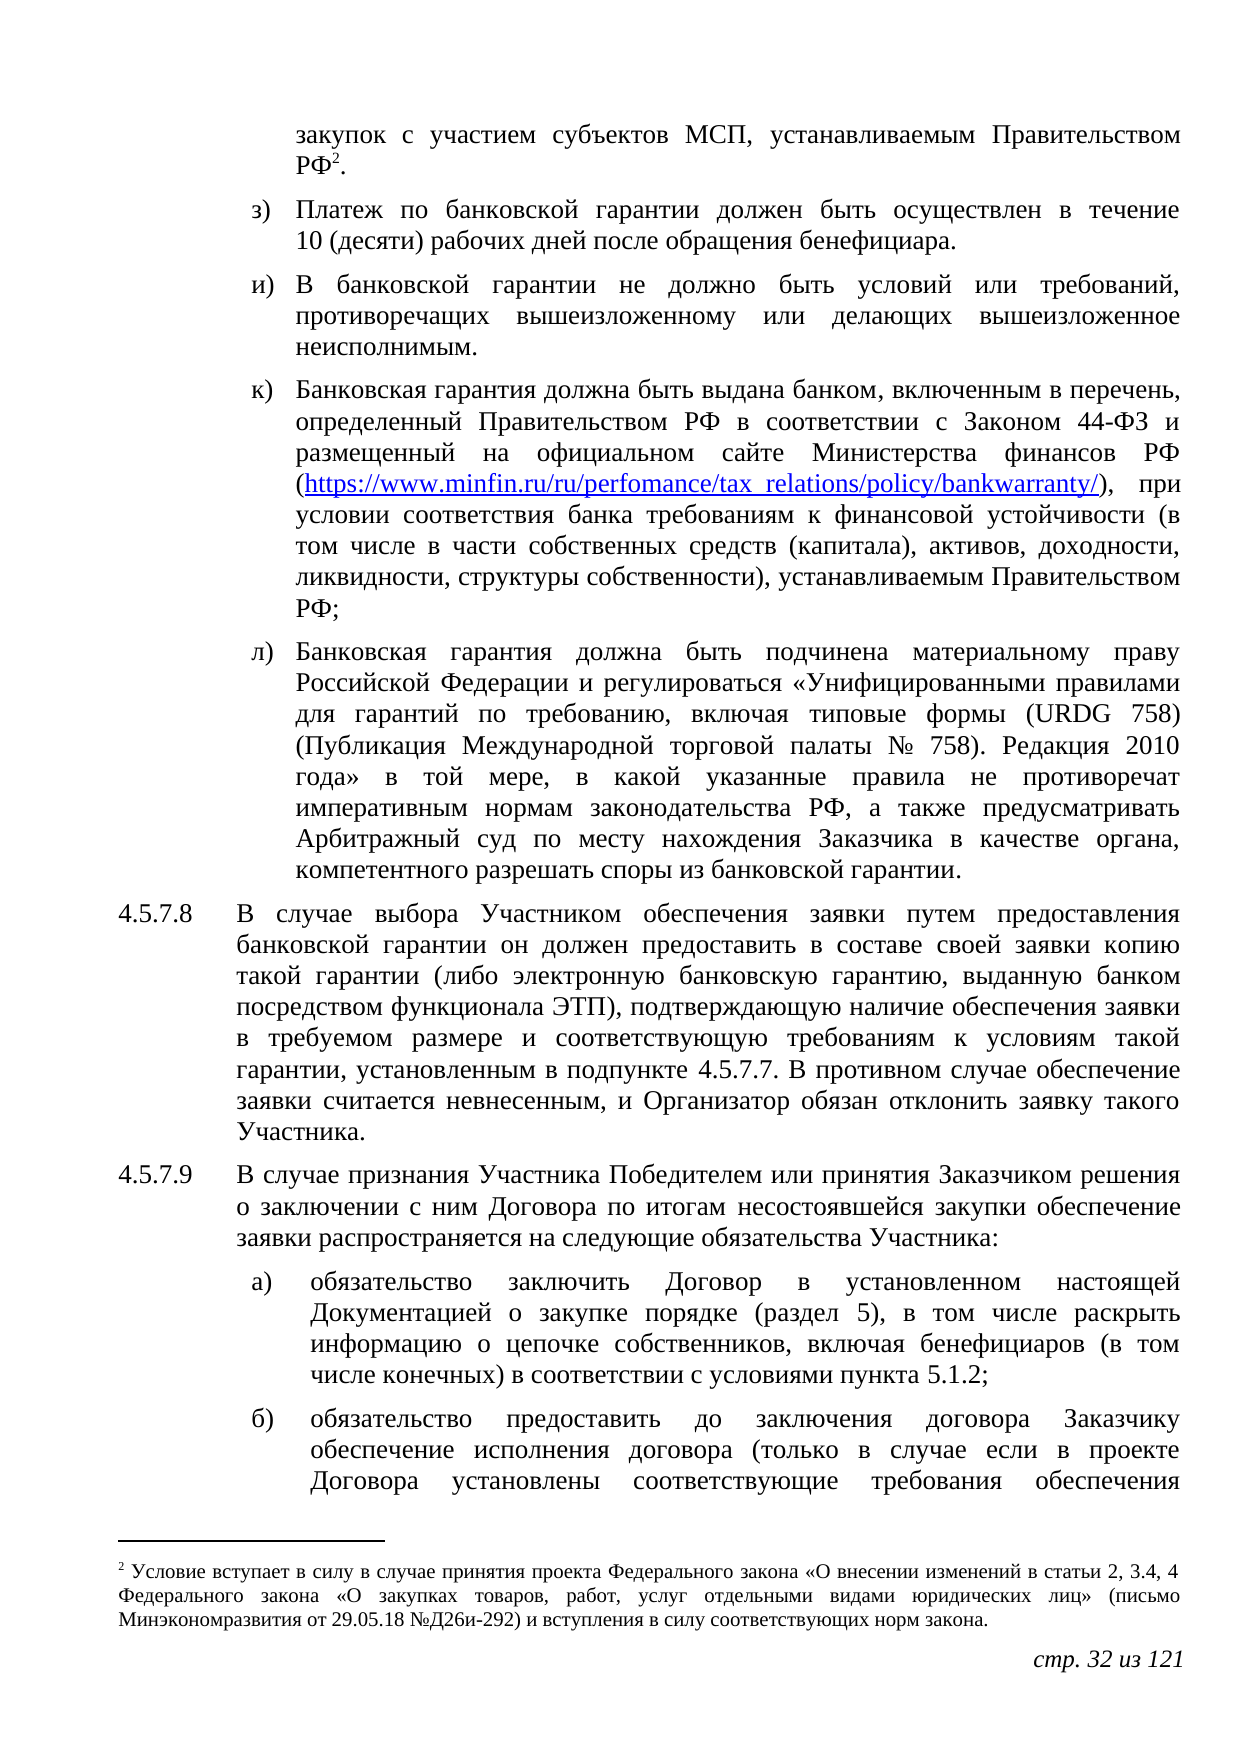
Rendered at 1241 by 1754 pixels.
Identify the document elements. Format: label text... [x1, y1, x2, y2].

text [251, 1402, 1181, 1495]
text Банковская гарантия должна быть выдана банком, включенным в перечень, определенный Правительством РФ в соответствии с Законом 44-ФЗ и размещенный на официальном сайте Министерства финансов РФ (https://www.minfin.ru/ru/perfomance/tax_relations/policy/bankwarranty/), при условии соответствия банка требованиям к финансовой устойчивости (в том числе в части собственных средств (капитала), активов, доходности, ликвидности, структуры собственности), устанавливаемым Правительством РФ; [251, 374, 1181, 623]
text обязательство заключить Договор в установленном настоящей Документацией о закупке порядке (раздел 5), в том числе раскрыть информацию о цепочке собственников, включая бенефициаров (в том числе конечных) в соответствии с условиями пункта 5.1.2; [251, 1264, 1181, 1389]
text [251, 118, 1181, 180]
text В случае признания Участника Победителем или принятия Заказчиком решения о заключении с ним Договора по итогам несостоявшейся закупки обеспечение заявки распространяется на следующие обязательства Участника: [118, 1159, 1181, 1252]
text В банковской гарантии не должно быть условий или требований, противоречащих вышеизложенному или делающих вышеизложенное неисполнимым. [251, 268, 1181, 361]
text В случае выбора Участником обеспечения заявки путем предоставления банковской гарантии он должен предоставить в составе своей заявки копию такой гарантии (либо электронную банковскую гарантию, выданную банком посредством функционала ЭТП), подтверждающую наличие обеспечения заявки в требуемом размере и соответствующую требованиям к условиям такой гарантии, установленным в подпункте 4.5.7.7. В противном случае обеспечение заявки считается невнесенным, и Организатор обязан отклонить заявку такого Участника. [118, 897, 1181, 1146]
text Платеж по банковской гарантии должен быть осуществлен в течение 10 (десяти) рабочих дней после обращения бенефициара. [251, 193, 1181, 255]
text Банковская гарантия должна быть подчинена материальному праву Российской Федерации и регулироваться «Унифицированными правилами для гарантий по требованию, включая типовые формы (URDG 758) (Публикация Международной торговой палаты № 758). Редакция 2010 года» в той мере, в какой указанные правила не противоречат императивным нормам законодательства РФ, а также предусматривать Арбитражный суд по месту нахождения Заказчика в качестве органа, компетентного разрешать споры из банковской гарантии. [251, 635, 1181, 884]
